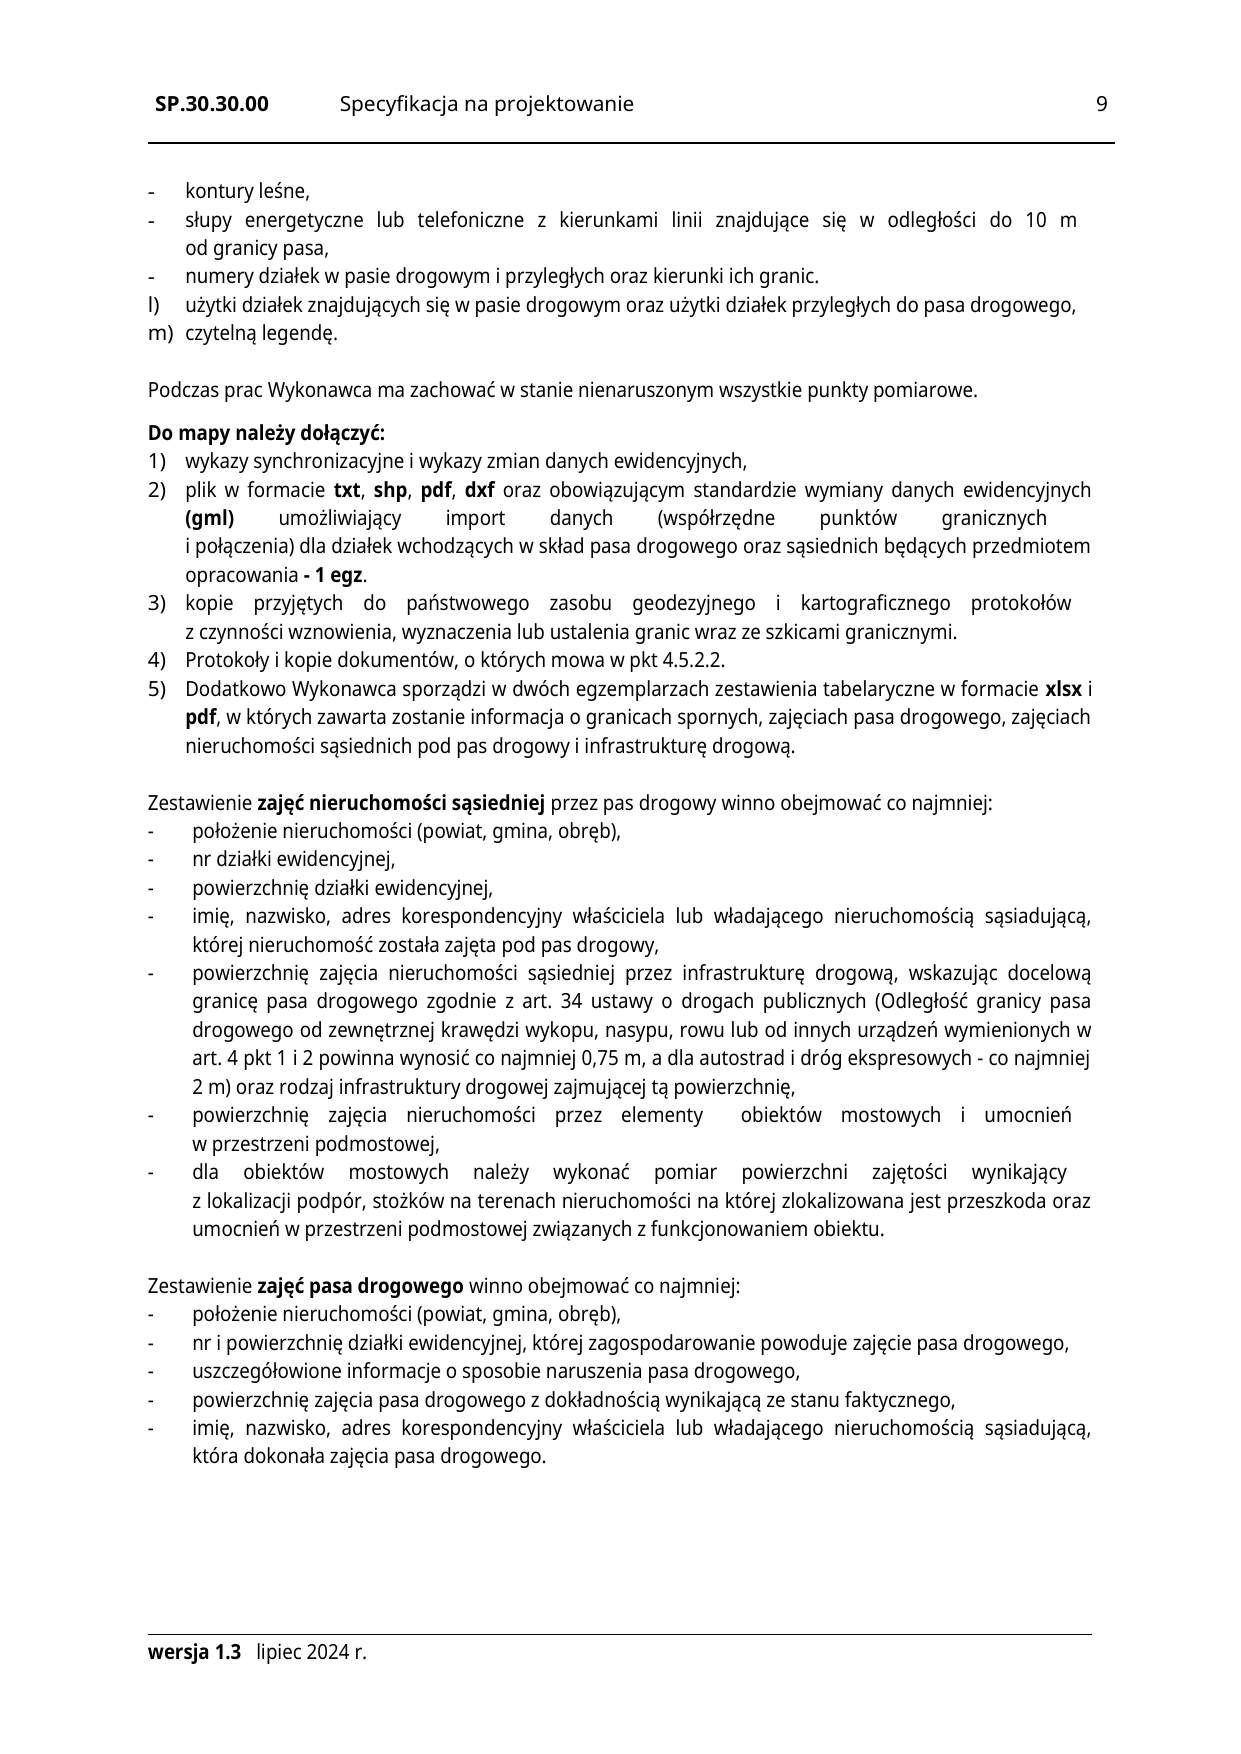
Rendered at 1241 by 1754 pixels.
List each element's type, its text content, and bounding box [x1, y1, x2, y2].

text - nr działki ewidencyjnej, [148, 844, 1092, 873]
text - nr i powierzchnię działki ewidencyjnej, której zagospodarowanie powoduje zajęcie pasa drogowego, [148, 1328, 1092, 1356]
text - powierzchnię zajęcia nieruchomości przez elementy obiektów mostowych i umocnień w przestrzeni podmostowej, [148, 1100, 1092, 1157]
list Dodatkowo Wykonawca sporządzi w dwóch egzemplarzach zestawienia tabelaryczne w formacie xlsx i pdf, w których zawarta zostanie informacja o granicach spornych, zajęciach pasa drogowego, zajęciach nieruchomości sąsiednich pod pas drogowy i infrastrukturę drogową. [148, 674, 1092, 759]
text - imię, nazwisko, adres korespondencyjny właściciela lub władającego nieruchomością sąsiadującą, której nieruchomość została zajęta pod pas drogowy, [148, 901, 1092, 958]
text - powierzchnię działki ewidencyjnej, [148, 873, 1092, 901]
text - powierzchnię zajęcia nieruchomości sąsiedniej przez infrastrukturę drogową, wskazując docelową granicę pasa drogowego zgodnie z art. 34 ustawy o drogach publicznych (Odległość granicy pasa drogowego od zewnętrznej krawędzi wykopu, nasypu, rowu lub od innych urządzeń wymienionych w art. 4 pkt 1 i 2 powinna wynosić co najmniej 0,75 m, a dla autostrad i dróg ekspresowych - co najmniej 2 m) oraz rodzaj infrastruktury drogowej zajmującej tą powierzchnię, [148, 958, 1092, 1100]
list wykazy synchronizacyjne i wykazy zmian danych ewidencyjnych, [148, 446, 1092, 475]
text - powierzchnię zajęcia pasa drogowego z dokładnością wynikającą ze stanu faktycznego, [148, 1385, 1092, 1413]
text - uszczegółowione informacje o sposobie naruszenia pasa drogowego, [148, 1356, 1092, 1385]
text - położenie nieruchomości (powiat, gmina, obręb), [148, 1299, 1092, 1328]
list Protokoły i kopie dokumentów, o których mowa w pkt 4.5.2.2. [148, 645, 1092, 674]
list słupy energetyczne lub telefoniczne z kierunkami linii znajdujące się w odległości do 10 m od granicy pasa, [148, 205, 1092, 262]
list plik w formacie txt, shp, pdf, dxf oraz obowiązującym standardzie wymiany danych ewidencyjnych (gml) umożliwiający import danych (współrzędne punktów granicznych i połączenia) dla działek wchodzących w skład pasa drogowego oraz sąsiednich będących przedmiotem opracowania - 1 egz. [148, 475, 1092, 588]
text Podczas prac Wykonawca ma zachować w stanie nienaruszonym wszystkie punkty pomiarowe. [148, 375, 1092, 404]
list kontury leśne, [148, 176, 1092, 205]
text Do mapy należy dołączyć: [148, 418, 1092, 446]
text - dla obiektów mostowych należy wykonać pomiar powierzchni zajętości wynikający z lokalizacji podpór, stożków na terenach nieruchomości na której zlokalizowana jest przeszkoda oraz umocnień w przestrzeni podmostowej związanych z funkcjonowaniem obiektu. [148, 1157, 1092, 1243]
text - imię, nazwisko, adres korespondencyjny właściciela lub władającego nieruchomością sąsiadującą, która dokonała zajęcia pasa drogowego. [148, 1413, 1092, 1470]
list kopie przyjętych do państwowego zasobu geodezyjnego i kartograficznego protokołów z czynności wznowienia, wyznaczenia lub ustalenia granic wraz ze szkicami granicznymi. [148, 588, 1092, 645]
text - położenie nieruchomości (powiat, gmina, obręb), [148, 816, 1092, 844]
list numery działek w pasie drogowym i przyległych oraz kierunki ich granic. [148, 262, 1092, 290]
list czytelną legendę. [148, 318, 1092, 347]
list użytki działek znajdujących się w pasie drogowym oraz użytki działek przyległych do pasa drogowego, [148, 290, 1092, 318]
text Zestawienie zajęć nieruchomości sąsiedniej przez pas drogowy winno obejmować co najmniej: [148, 788, 1092, 816]
text Zestawienie zajęć pasa drogowego winno obejmować co najmniej: [148, 1271, 1092, 1299]
